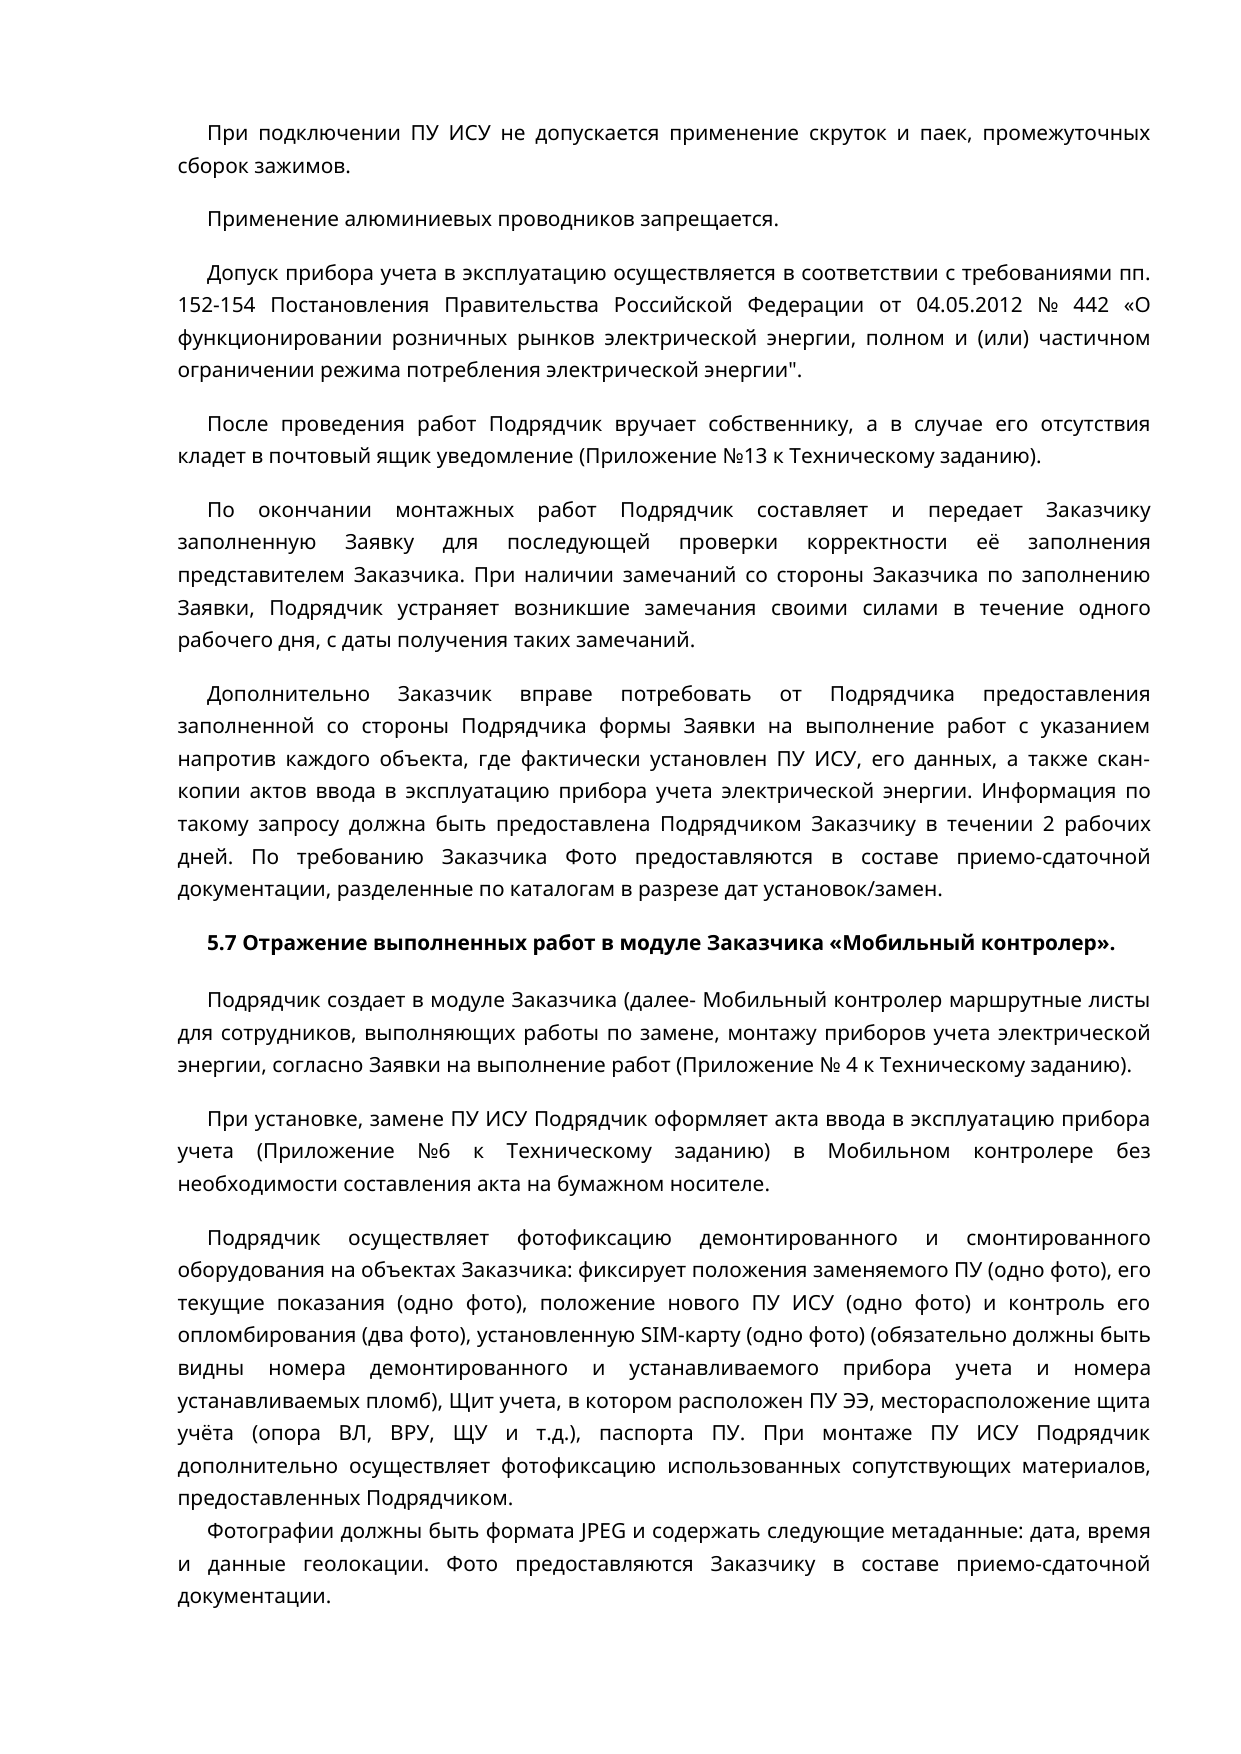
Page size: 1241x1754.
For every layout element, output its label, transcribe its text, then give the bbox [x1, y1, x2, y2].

text Применение алюминиевых проводников запрещается. [177, 204, 1152, 233]
text Допуск прибора учета в эксплуатацию осуществляется в соответствии с требованиями пп. 152-154 Постановления Правительства Российской Федерации от 04.05.2012 № 442 «О функционировании розничных рынков электрической энергии, полном и (или) частичном ограничении режима потребления электрической энергии". [177, 258, 1152, 384]
text При установке, замене ПУ ИСУ Подрядчик оформляет акта ввода в эксплуатацию прибора учета (Приложение №6 к Техническому заданию) в Мобильном контролере без необходимости составления акта на бумажном носителе. [177, 1104, 1152, 1198]
text После проведения работ Подрядчик вручает собственнику, а в случае его отсутствия кладет в почтовый ящик уведомление (Приложение №13 к Техническому заданию). [177, 409, 1152, 470]
text По окончании монтажных работ Подрядчик составляет и передает Заказчику заполненную Заявку для последующей проверки корректности её заполнения представителем Заказчика. При наличии замечаний со стороны Заказчика по заполнению Заявки, Подрядчик устраняет возникшие замечания своими силами в течение одного рабочего дня, с даты получения таких замечаний. [177, 495, 1152, 654]
text Дополнительно Заказчик вправе потребовать от Подрядчика предоставления заполненной со стороны Подрядчика формы Заявки на выполнение работ с указанием напротив каждого объекта, где фактически установлен ПУ ИСУ, его данных, а также скан-копии актов ввода в эксплуатацию прибора учета электрической энергии. Информация по такому запросу должна быть предоставлена Подрядчиком Заказчику в течении 2 рабочих дней. По требованию Заказчика Фото предоставляются в составе приемо-сдаточной документации, разделенные по каталогам в разрезе дат установок/замен. [177, 679, 1152, 903]
subtitle 5.7 Отражение выполненных работ в модуле Заказчика «Мобильный контролер». [177, 928, 1152, 956]
text Фотографии должны быть формата JPEG и содержать следующие метаданные: дата, время и данные геолокации. Фото предоставляются Заказчику в составе приемо-сдаточной документации. [177, 1516, 1152, 1610]
text Подрядчик осуществляет фотофиксацию демонтированного и смонтированного оборудования на объектах Заказчика: фиксирует положения заменяемого ПУ (одно фото), его текущие показания (одно фото), положение нового ПУ ИСУ (одно фото) и контроль его опломбирования (два фото), установленную SIM-карту (одно фото) (обязательно должны быть видны номера демонтированного и устанавливаемого прибора учета и номера устанавливаемых пломб), Щит учета, в котором расположен ПУ ЭЭ, месторасположение щита учёта (опора ВЛ, ВРУ, ЩУ и т.д.), паспорта ПУ. При монтаже ПУ ИСУ Подрядчик дополнительно осуществляет фотофиксацию использованных сопутствующих материалов, предоставленных Подрядчиком. [177, 1223, 1152, 1512]
text При подключении ПУ ИСУ не допускается применение скруток и паек, промежуточных сборок зажимов. [177, 118, 1152, 179]
text Подрядчик создает в модуле Заказчика (далее- Мобильный контролер маршрутные листы для сотрудников, выполняющих работы по замене, монтажу приборов учета электрической энергии, согласно Заявки на выполнение работ (Приложение № 4 к Техническому заданию). [177, 985, 1152, 1079]
